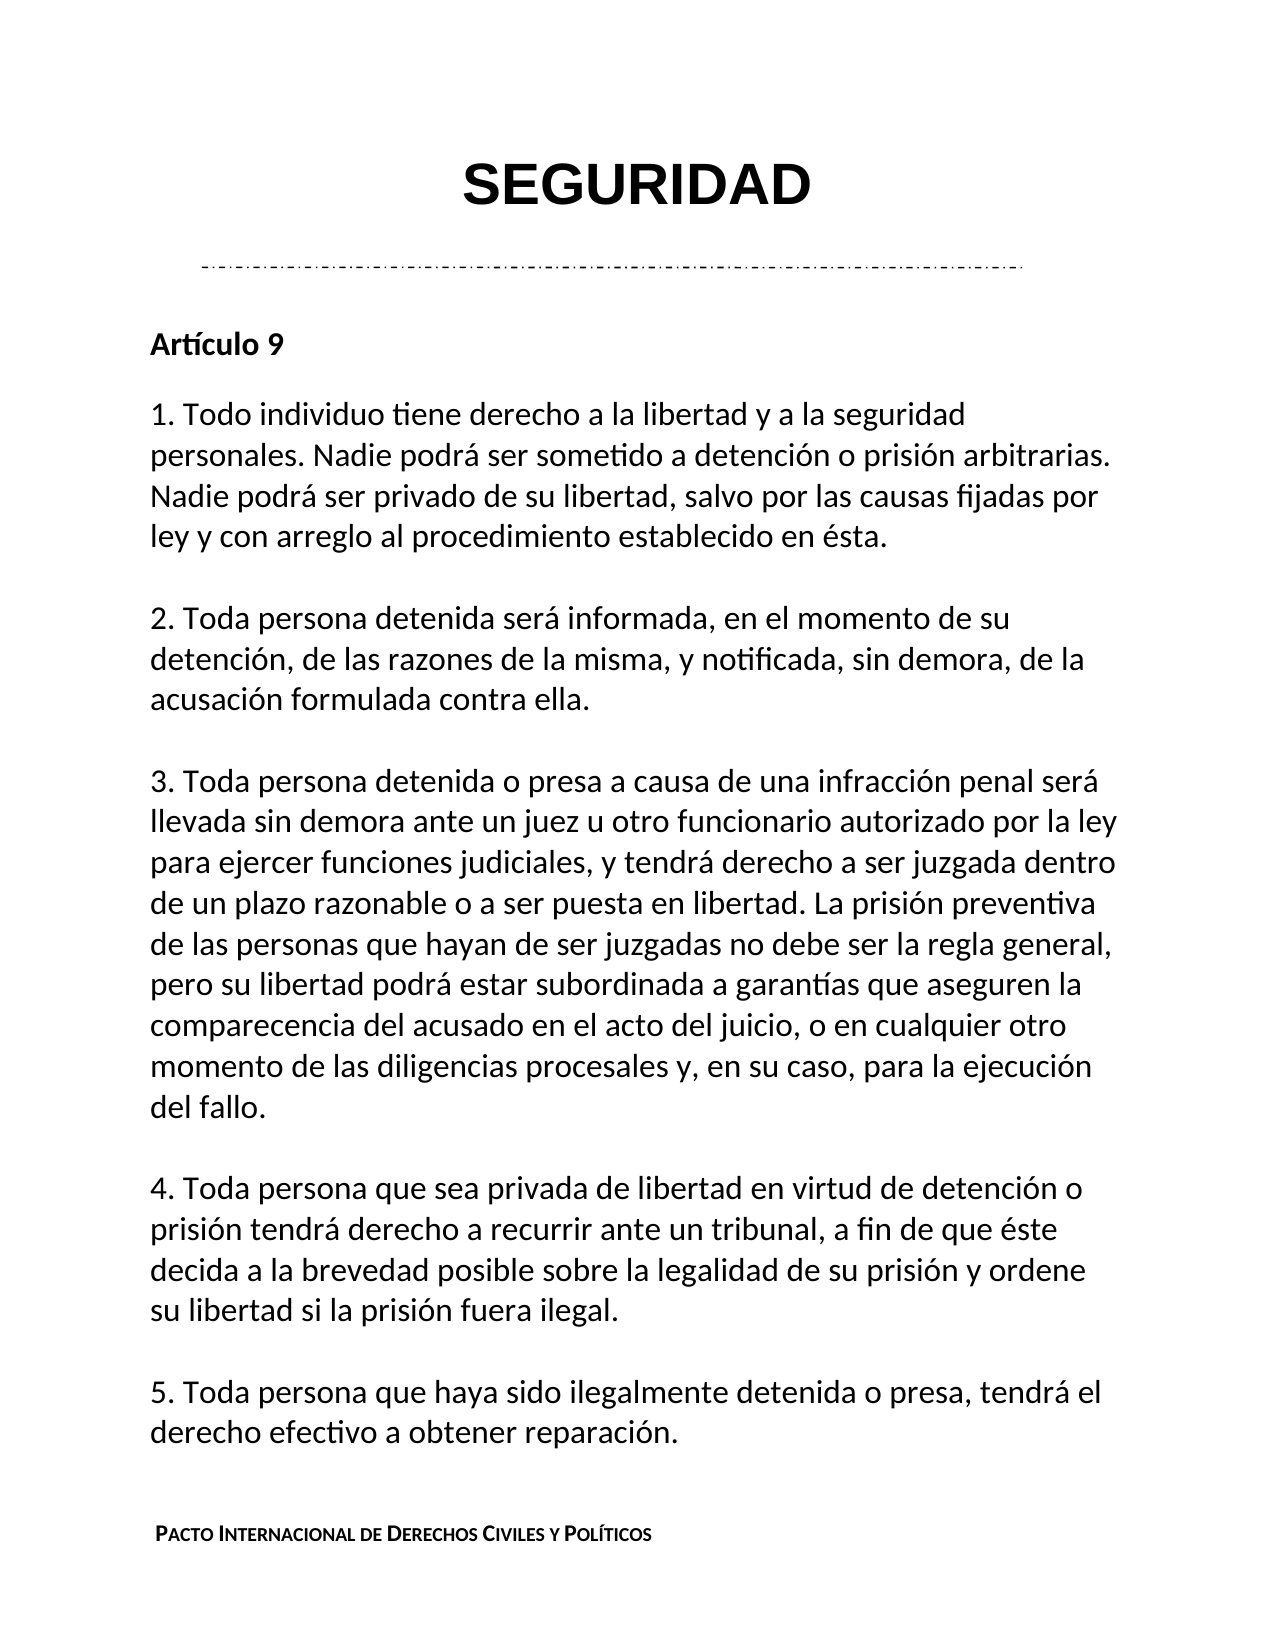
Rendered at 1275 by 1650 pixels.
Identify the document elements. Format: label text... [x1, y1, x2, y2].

text Artículo 9 [150, 323, 1125, 364]
text 1. Todo individuo tiene derecho a la libertad y a la seguridad personales. Nadie podrá ser sometido a detención o prisión arbitrarias. Nadie podrá ser privado de su libertad, salvo por las causas fijadas por ley y con arreglo al procedimiento establecido en ésta. 2. Toda persona detenida será informada, en el momento de su detención, de las razones de la misma, y notificada, sin demora, de la acusación formulada contra ella. 3. Toda persona detenida o presa a causa de una infracción penal será llevada sin demora ante un juez u otro funcionario autorizado por la ley para ejercer funciones judiciales, y tendrá derecho a ser juzgada dentro de un plazo razonable o a ser puesta en libertad. La prisión preventiva de las personas que hayan de ser juzgadas no debe ser la regla general, pero su libertad podrá estar subordinada a garantías que aseguren la comparecencia del acusado en el acto del juicio, o en cualquier otro momento de las diligencias procesales y, en su caso, para la ejecución del fallo. 4. Toda persona que sea privada de libertad en virtud de detención o prisión tendrá derecho a recurrir ante un tribunal, a fin de que éste decida a la brevedad posible sobre la legalidad de su prisión y ordene su libertad si la prisión fuera ilegal. 5. Toda persona que haya sido ilegalmente detenida o presa, tendrá el derecho efectivo a obtener reparación. [150, 393, 1125, 1452]
text SEGURIDAD [150, 150, 1125, 217]
